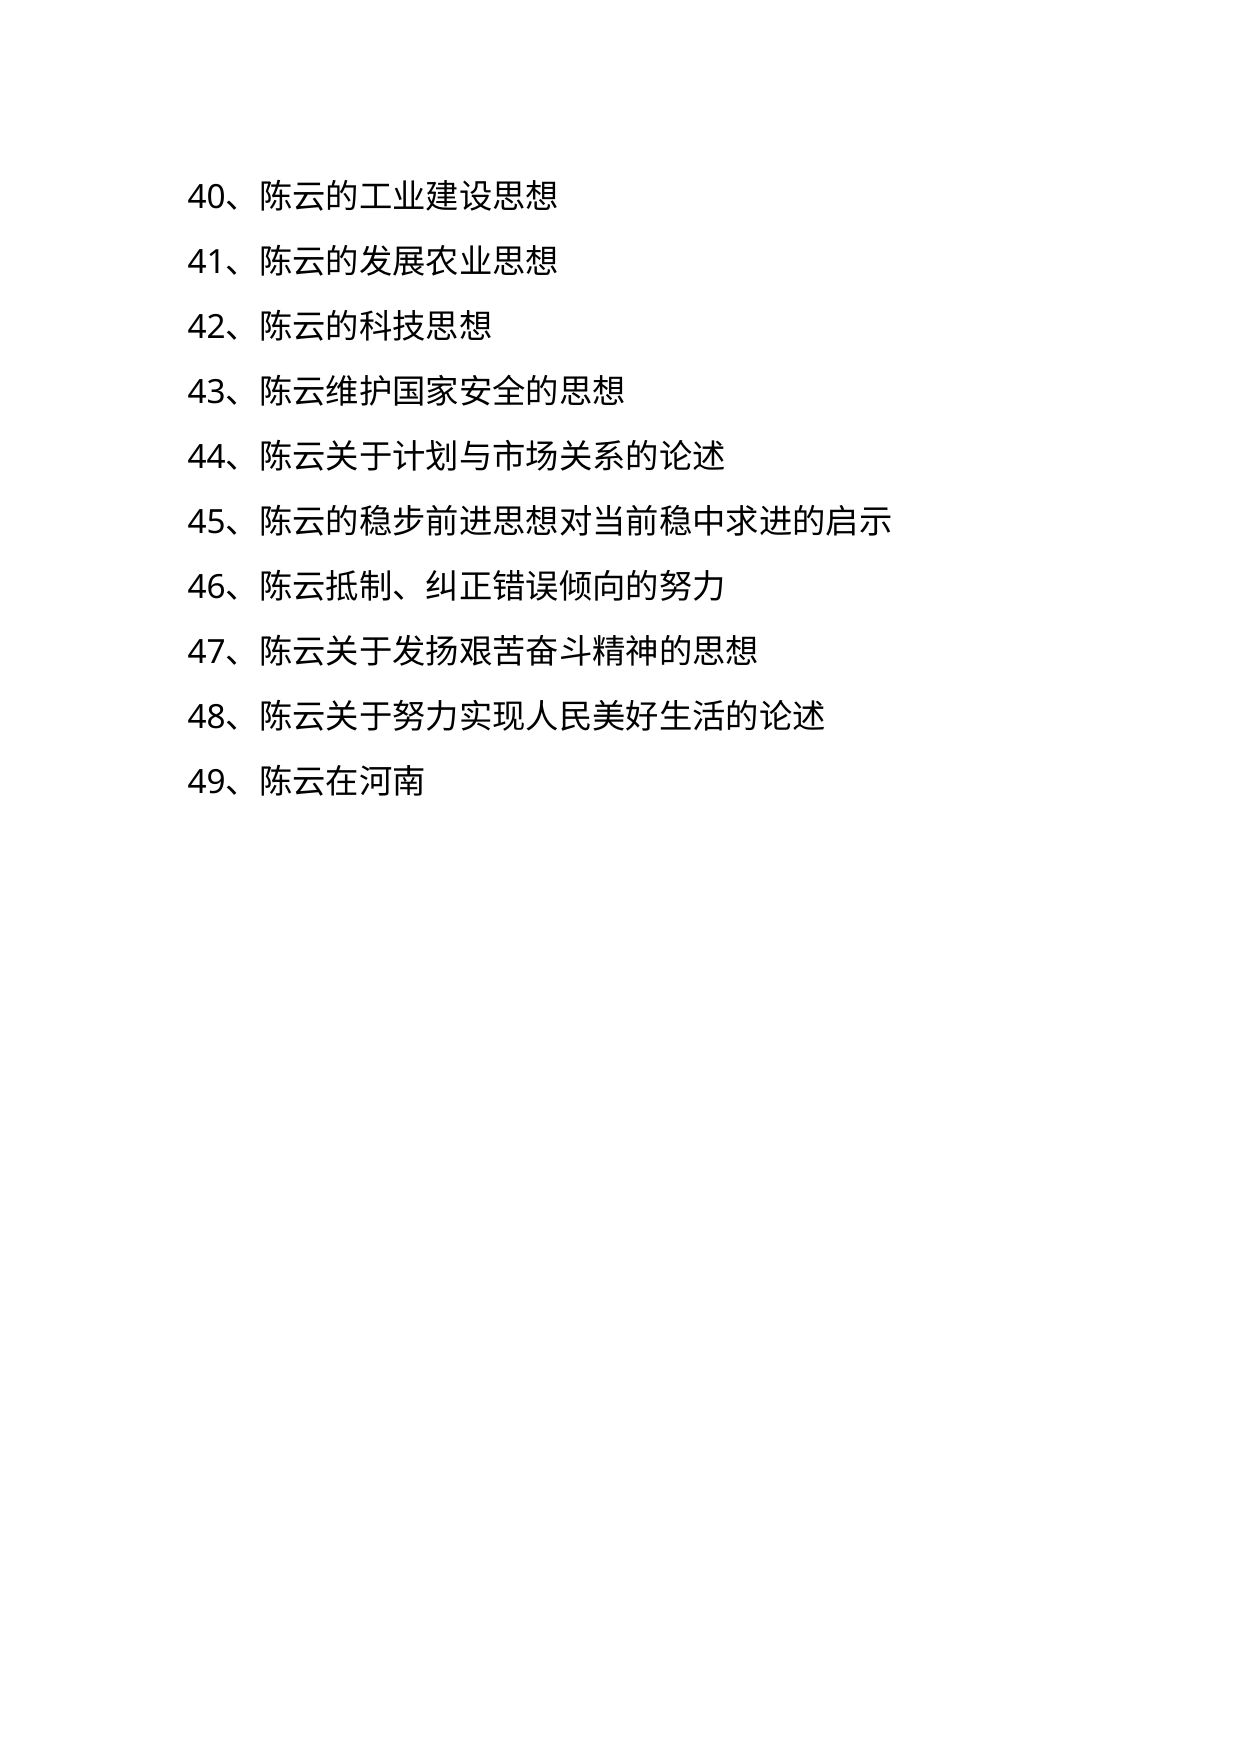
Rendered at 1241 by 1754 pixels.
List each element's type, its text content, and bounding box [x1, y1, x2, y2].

text 45、陈云的稳步前进思想对当前稳中求进的启示 [187, 487, 1053, 552]
text 47、陈云关于发扬艰苦奋斗精神的思想 [187, 617, 1053, 682]
text 48、陈云关于努力实现人民美好生活的论述 [187, 682, 1053, 747]
text 44、陈云关于计划与市场关系的论述 [187, 422, 1053, 487]
text 43、陈云维护国家安全的思想 [187, 357, 1053, 422]
text 41、陈云的发展农业思想 [187, 227, 1053, 292]
text 42、陈云的科技思想 [187, 292, 1053, 357]
text 46、陈云抵制、纠正错误倾向的努力 [187, 552, 1053, 617]
text 49、陈云在河南 [187, 747, 1053, 812]
text 40、陈云的工业建设思想 [187, 162, 1053, 227]
